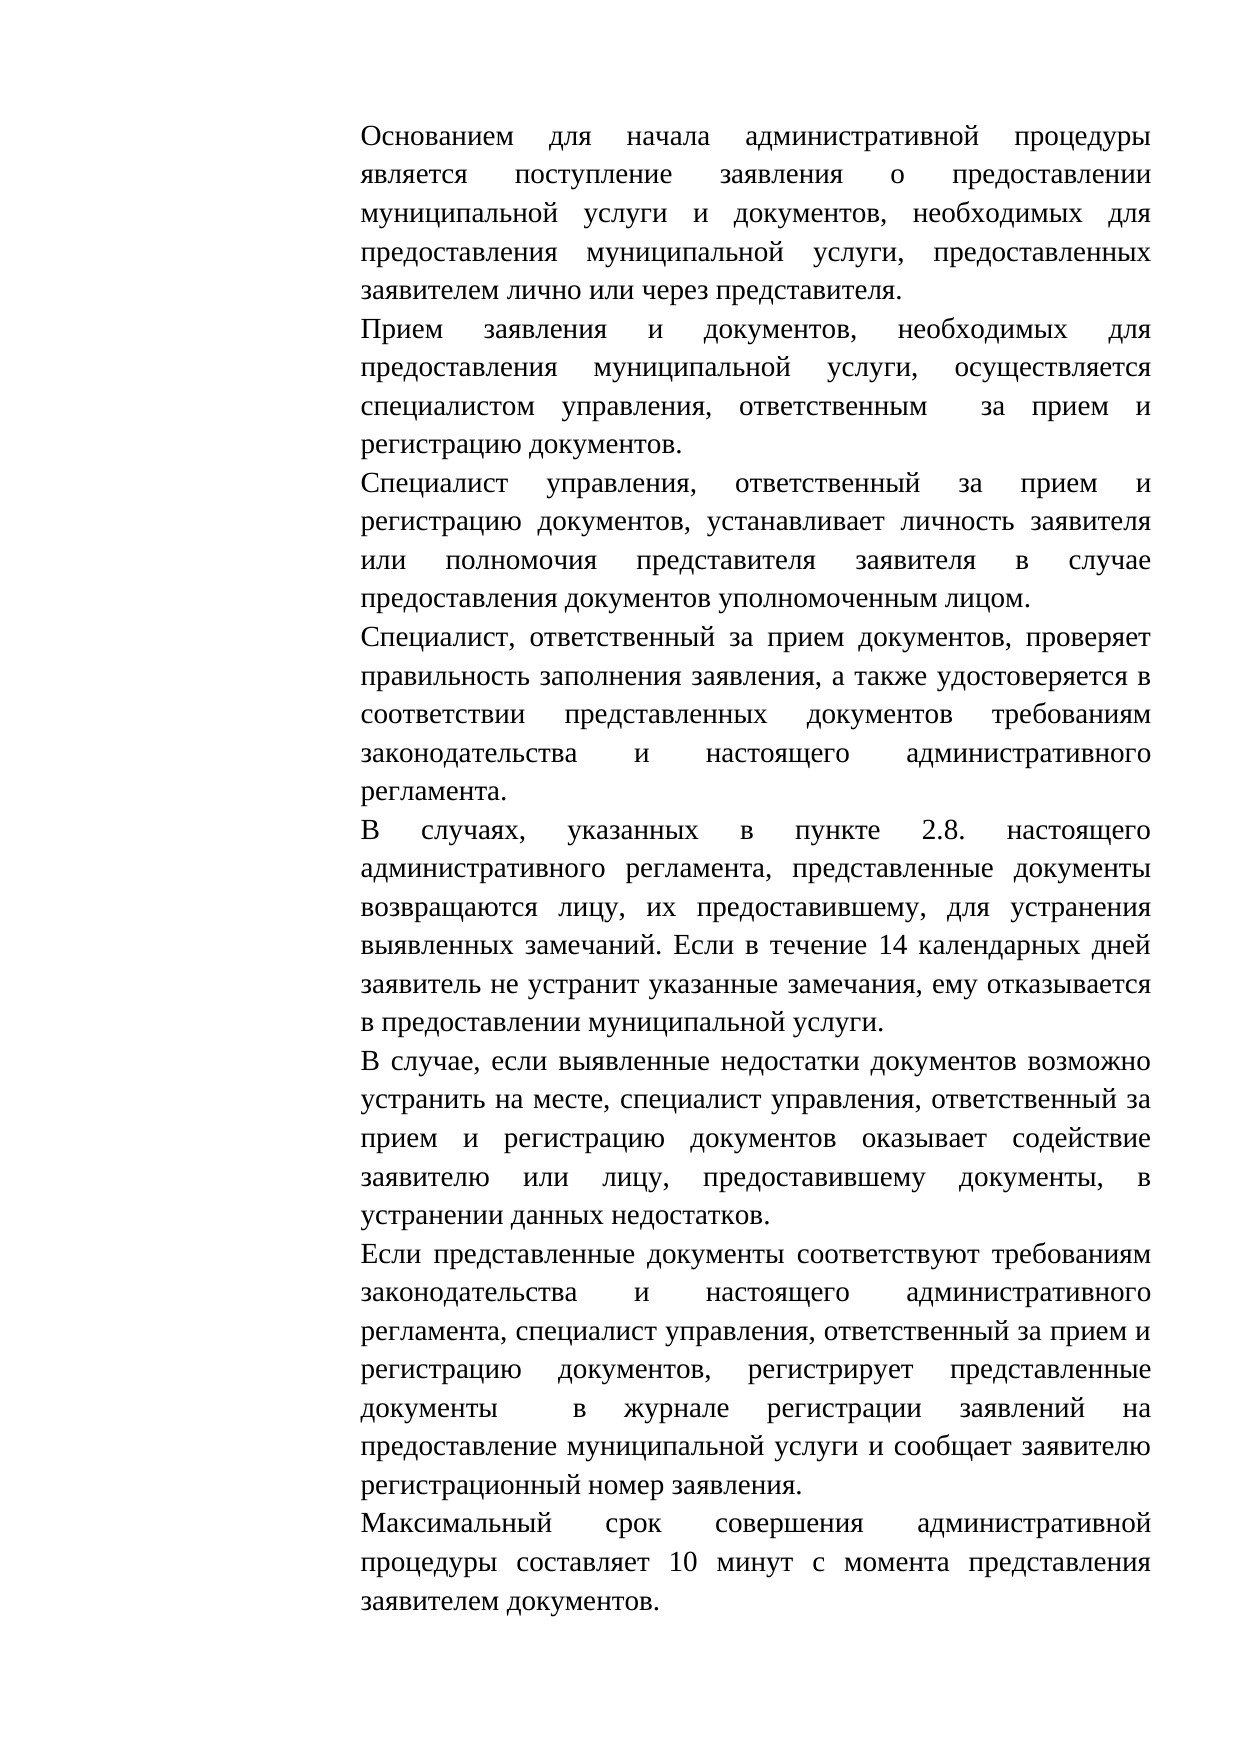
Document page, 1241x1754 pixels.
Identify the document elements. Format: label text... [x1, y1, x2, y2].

text Основанием для начала административной процедуры является поступление заявления о предоставлении муниципальной услуги и документов, необходимых для предоставления муниципальной услуги, предоставленных заявителем лично или через представителя. [360, 118, 1152, 306]
text В случае, если выявленные недостатки документов возможно устранить на месте, специалист управления, ответственный за прием и регистрацию документов оказывает содействие заявителю или лицу, предоставившему документы, в устранении данных недостатков. [360, 1043, 1152, 1231]
text Специалист управления, ответственный за прием и регистрацию документов, устанавливает личность заявителя или полномочия представителя заявителя в случае предоставления документов уполномоченным лицом. [360, 465, 1152, 614]
text Прием заявления и документов, необходимых для предоставления муниципальной услуги, осуществляется специалистом управления, ответственным за прием и регистрацию документов. [360, 311, 1152, 460]
text В случаях, указанных в пункте 2.8. настоящего административного регламента, представленные документы возвращаются лицу, их предоставившему, для устранения выявленных замечаний. Если в течение 14 календарных дней заявитель не устранит указанные замечания, ему отказывается в предоставлении муниципальной услуги. [360, 812, 1152, 1038]
text Специалист, ответственный за прием документов, проверяет правильность заполнения заявления, а также удостоверяется в соответствии представленных документов требованиям законодательства и настоящего административного регламента. [360, 619, 1152, 807]
text Максимальный срок совершения административной процедуры составляет 10 минут с момента представления заявителем документов. [360, 1506, 1152, 1616]
text Если представленные документы соответствуют требованиям законодательства и настоящего административного регламента, специалист управления, ответственный за прием и регистрацию документов, регистрирует представленные документы в журнале регистрации заявлений на предоставление муниципальной услуги и сообщает заявителю регистрационный номер заявления. [360, 1236, 1152, 1501]
